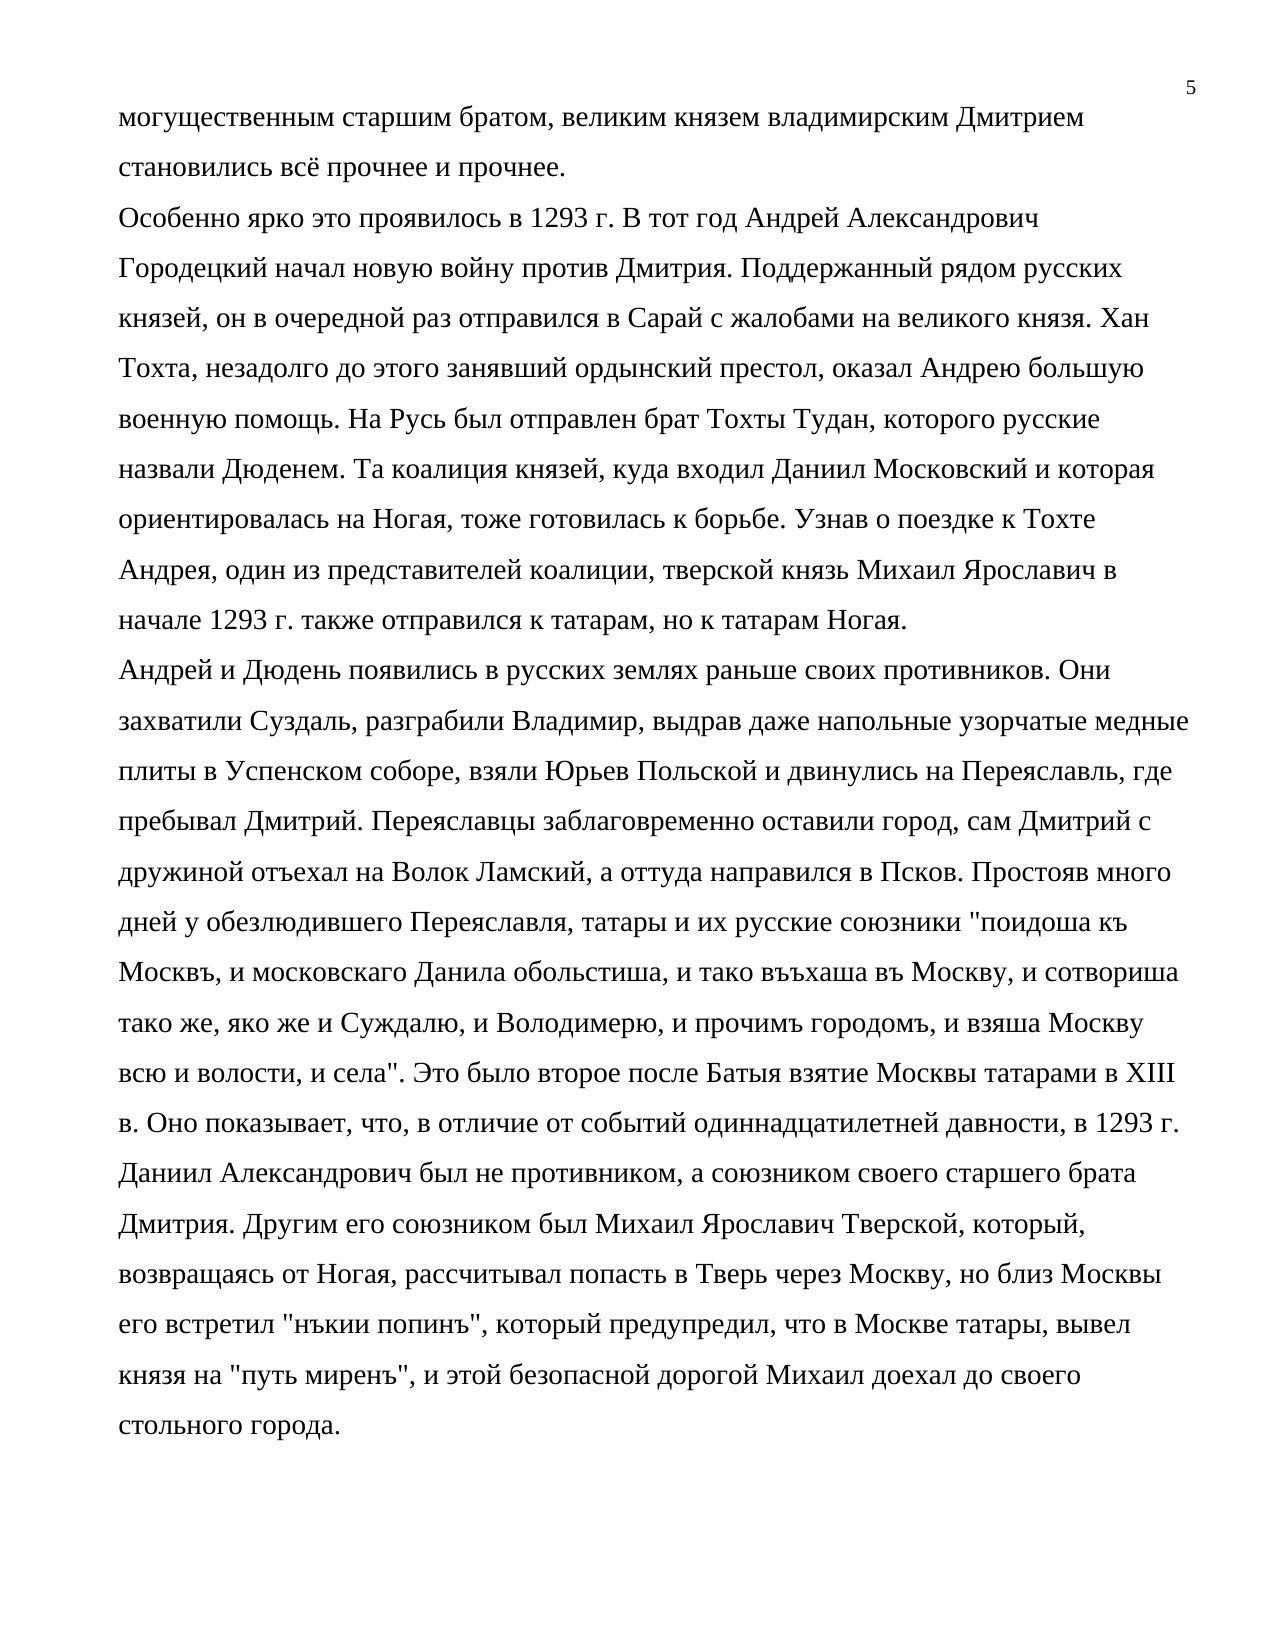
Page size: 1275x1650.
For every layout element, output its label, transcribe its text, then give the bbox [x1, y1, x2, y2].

text Особенно ярко это проявилось в 1293 г. В тот год Андрей Александрович Городецкий начал новую войну против Дмитрия. Поддержанный рядом русских князей, он в очередной раз отправился в Сарай с жалобами на великого князя. Хан Тохта, незадолго до этого занявший ордынский престол, оказал Андрею большую военную помощь. На Русь был отправлен брат Тохты Тудан, которого русские назвали Дюденем. Та коалиция князей, куда входил Даниил Московский и которая ориентировалась на Ногая, тоже готовилась к борьбе. Узнав о поездке к Тохте Андрея, один из представителей коалиции, тверской князь Михаил Ярославич в начале 1293 г. также отправился к татарам, но к татарам Ногая. [118, 200, 1190, 636]
text Андрей и Дюдень появились в русских землях раньше своих противников. Они захватили Суздаль, разграбили Владимир, выдрав даже напольные узорчатые медные плиты в Успенском соборе, взяли Юрьев Польской и двинулись на Переяславль, где пребывал Дмитрий. Переяславцы заблаговременно оставили город, сам Дмитрий с дружиной отъехал на Волок Ламский, а оттуда направился в Псков. Простояв много дней у обезлюдившего Переяславля, татары и их русские союзники "поидоша къ Москвъ, и московскаго Данила обольстиша, и тако въъхаша въ Москву, и сотвориша тако же, яко же и Суждалю, и Володимерю, и прочимъ городомъ, и взяша Москву всю и волости, и села". Это было второе после Батыя взятие Москвы татарами в XIII в. Оно показывает, что, в отличие от событий одиннадцатилетней давности, в 1293 г. Даниил Александрович был не противником, а союзником своего старшего брата Дмитрия. Другим его союзником был Михаил Ярославич Тверской, который, возвращаясь от Ногая, рассчитывал попасть в Тверь через Москву, но близ Москвы его встретил "нъкии попинъ", который предупредил, что в Москве татары, вывел князя на "путь миренъ", и этой безопасной дорогой Михаил доехал до своего стольного города. [118, 652, 1190, 1441]
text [118, 99, 1190, 183]
